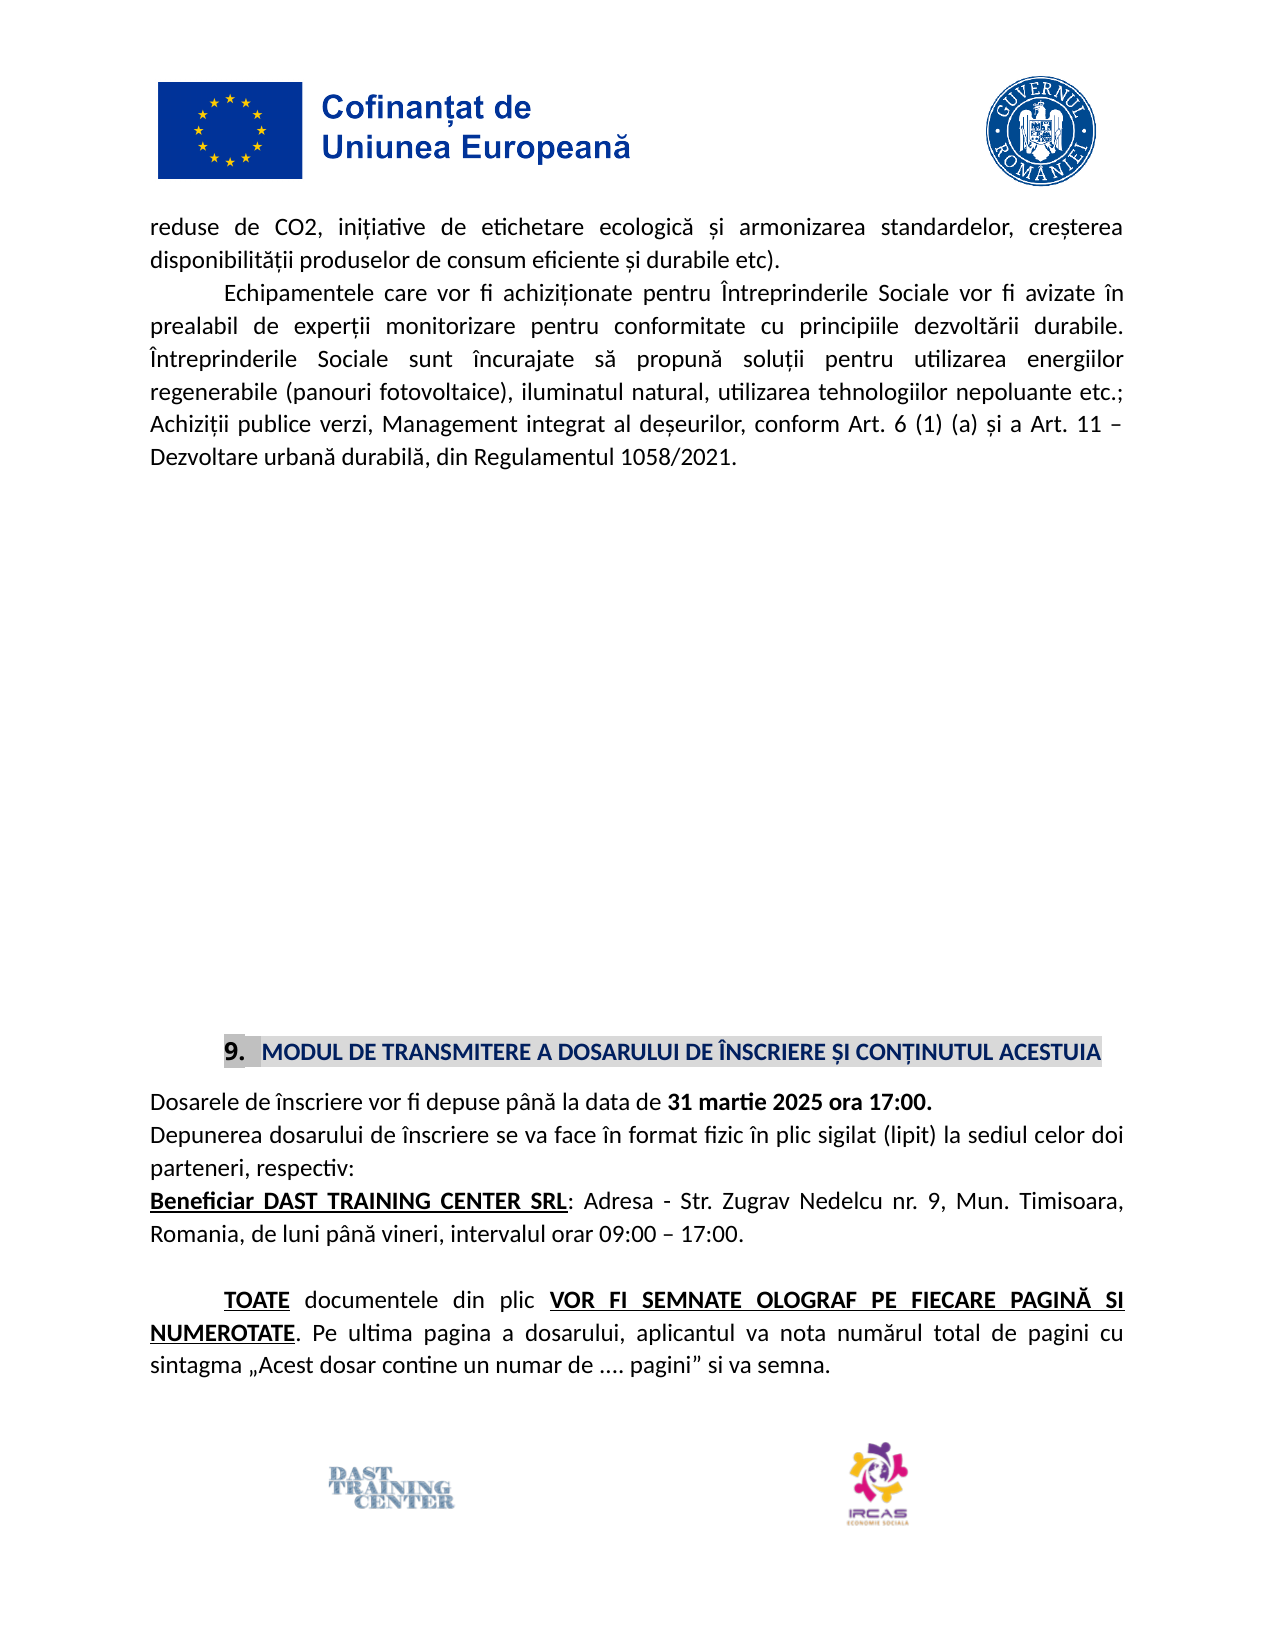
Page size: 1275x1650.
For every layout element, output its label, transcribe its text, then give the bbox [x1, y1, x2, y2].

text Depunerea dosarului de înscriere se va face în format fizic în plic sigilat (lipit) la sediul celor doi parteneri, respectiv: [150, 1119, 1125, 1183]
picture [150, 74, 651, 178]
picture [150, 1440, 1125, 1575]
text TOATE documentele din plic VOR FI SEMNATE OLOGRAF PE FIECARE PAGINĂ SI NUMEROTATE. Pe ultima pagina a dosarului, aplicantul va nota numărul total de pagini cu sintagma „Acest dosar contine un numar de .... pagini” si va semna. [150, 1284, 1125, 1380]
list MODUL DE TRANSMITERE A DOSARULUI DE ÎNSCRIERE ȘI CONȚINUTUL ACESTUIA [245, 1034, 1125, 1068]
text Dosarele de înscriere vor fi depuse până la data de 31 martie 2025 ora 17:00. [150, 1086, 1125, 1117]
text Echipamentele care vor fi achiziționate pentru Întreprinderile Sociale vor fi avizate în prealabil de experții monitorizare pentru conformitate cu principiile dezvoltării durabile. Întreprinderile Sociale sunt încurajate să propună soluții pentru utilizarea energiilor regenerabile (panouri fotovoltaice), iluminatul natural, utilizarea tehnologiilor nepoluante etc.; Achiziții publice verzi, Management integrat al deșeurilor, conform Art. 6 (1) (a) și a Art. 11 – Dezvoltare urbană durabilă, din Regulamentul 1058/2021. [150, 277, 1125, 472]
picture [984, 74, 1097, 178]
text Beneficiar DAST TRAINING CENTER SRL: Adresa - Str. Zugrav Nedelcu nr. 9, Mun. Timisoara, Romania, de luni până vineri, intervalul orar 09:00 – 17:00. [150, 1185, 1125, 1248]
